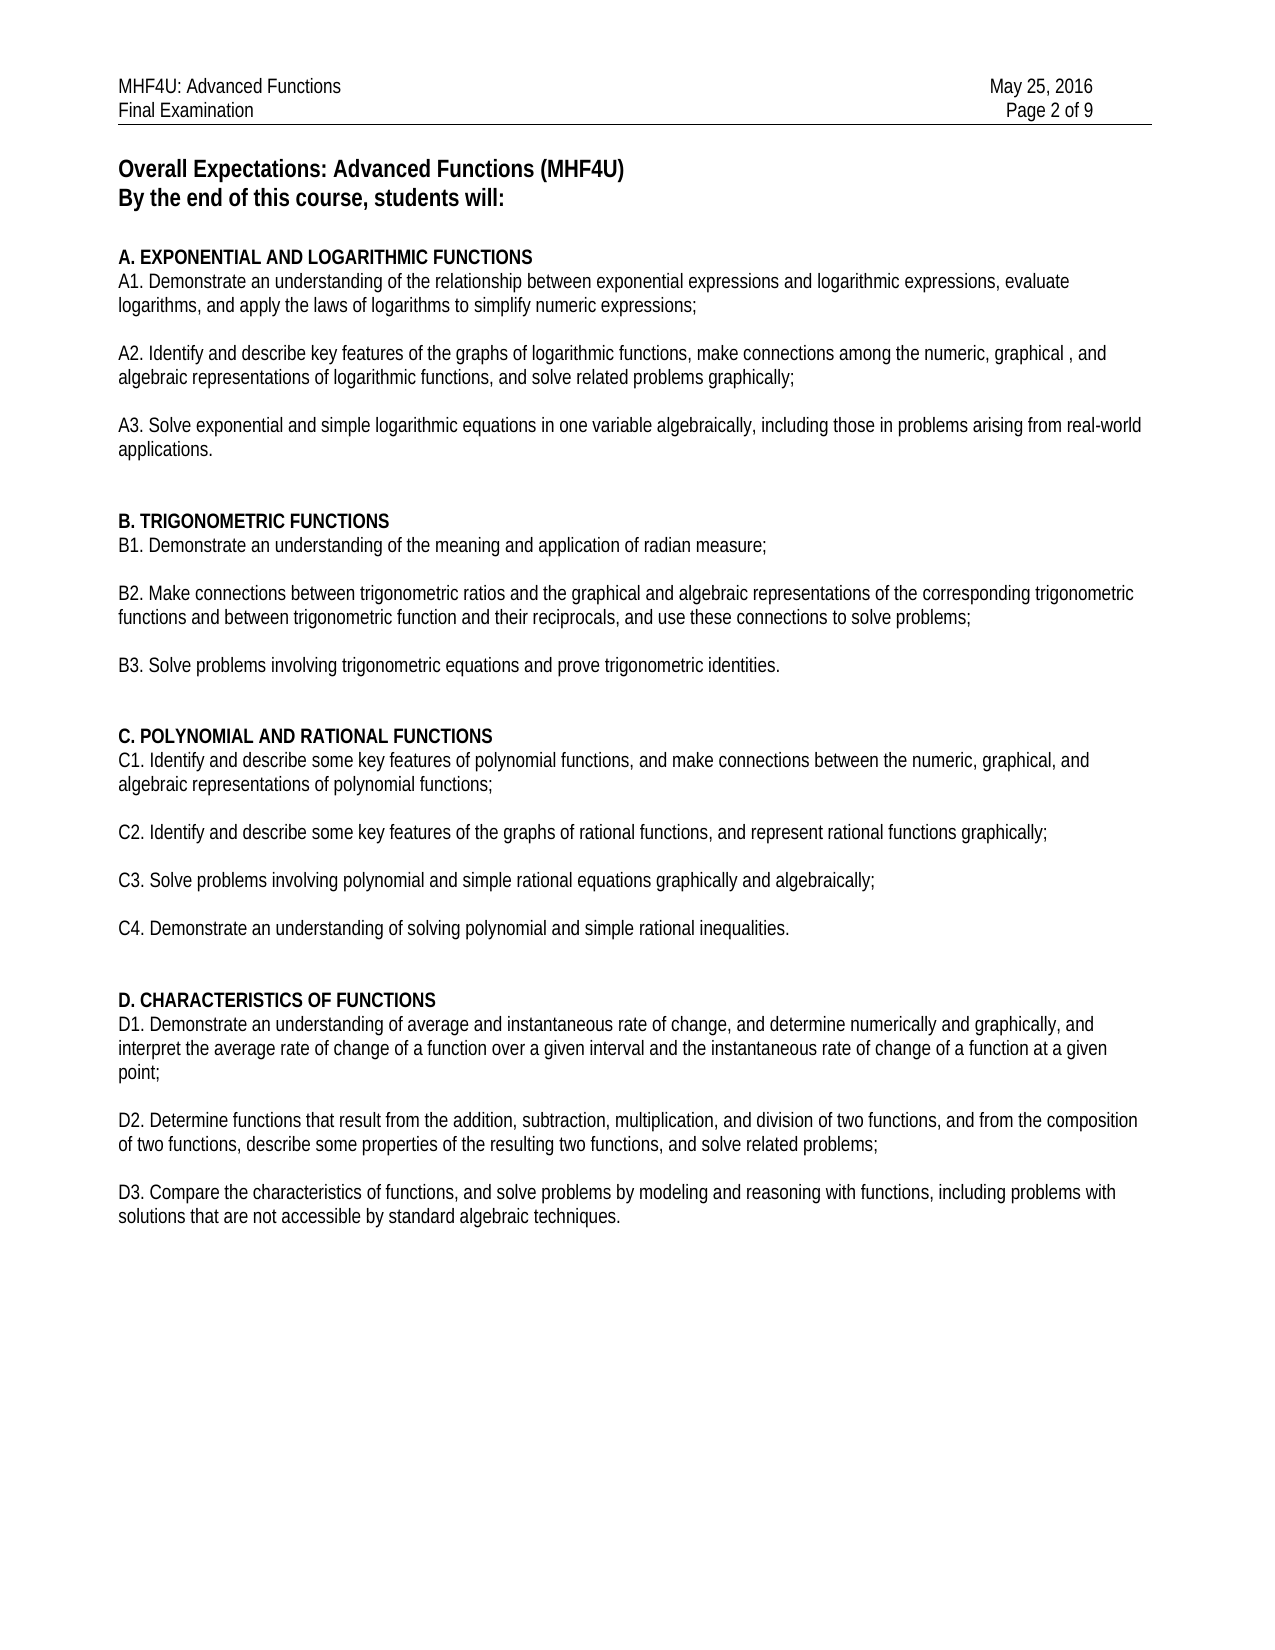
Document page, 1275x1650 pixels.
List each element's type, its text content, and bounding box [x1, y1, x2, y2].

text D2. Determine functions that result from the addition, subtraction, multiplication, and division of two functions, and from the composition of two functions, describe some properties of the resulting two functions, and solve related problems; [118, 1108, 1152, 1156]
text A1. Demonstrate an understanding of the relationship between exponential expressions and logarithmic expressions, evaluate logarithms, and apply the laws of logarithms to simplify numeric expressions; [118, 269, 1152, 317]
text C. POLYNOMIAL RATIONAL FUNCTIONS [118, 724, 1152, 748]
text C3. Solve problems involving polynomial and simple rational equations graphically and algebraically; [118, 868, 1152, 892]
text Overall Expectations: Advanced Functions (MHF4U) [118, 154, 1152, 183]
text C1. Identify and describe some key features of polynomial functions, and make connections between the numeric, graphical, and algebraic representations of polynomial functions; [118, 748, 1152, 796]
text C4. Demonstrate an understanding of solving polynomial and simple rational inequalities. [118, 916, 1152, 940]
text B1. Demonstrate an understanding of the meaning and application of radian measure; [118, 533, 1152, 557]
text By the end of this course, students will: [118, 183, 1152, 211]
text B2. Make connections between trigonometric ratios and the graphical and algebraic representations of the corresponding trigonometric functions and between trigonometric function and their reciprocals, and use these connections to solve problems; [118, 581, 1152, 629]
text D. CHARACTERISTICS OF FUNCTIONS [118, 988, 1152, 1012]
text B. TRIGONOMETRIC FUNCTIONS [118, 509, 1152, 533]
text D3. Compare the characteristics of functions, and solve problems by modeling and reasoning with functions, including problems with solutions that are not accessible by standard algebraic techniques. [118, 1180, 1152, 1228]
text A. EXPONENTIAL LOGARITHMIC FUNCTIONS [118, 245, 1152, 269]
text A2. Identify and describe key features of the graphs of logarithmic functions, make connections among the numeric, graphical , and algebraic representations of logarithmic functions, and solve related problems graphically; [118, 341, 1152, 389]
text C2. Identify and describe some key features of the graphs of rational functions, and represent rational functions graphically; [118, 820, 1152, 844]
text B3. Solve problems involving trigonometric equations and prove trigonometric identities. [118, 653, 1152, 677]
text D1. Demonstrate an understanding of average and instantaneous rate of change, and determine numerically and graphically, and interpret the average rate of change of a function over a given interval and the instantaneous rate of change of a function at a given point; [118, 1012, 1152, 1084]
text A3. Solve exponential and simple logarithmic equations in one variable algebraically, including those in problems arising from real-world applications. [118, 413, 1152, 461]
